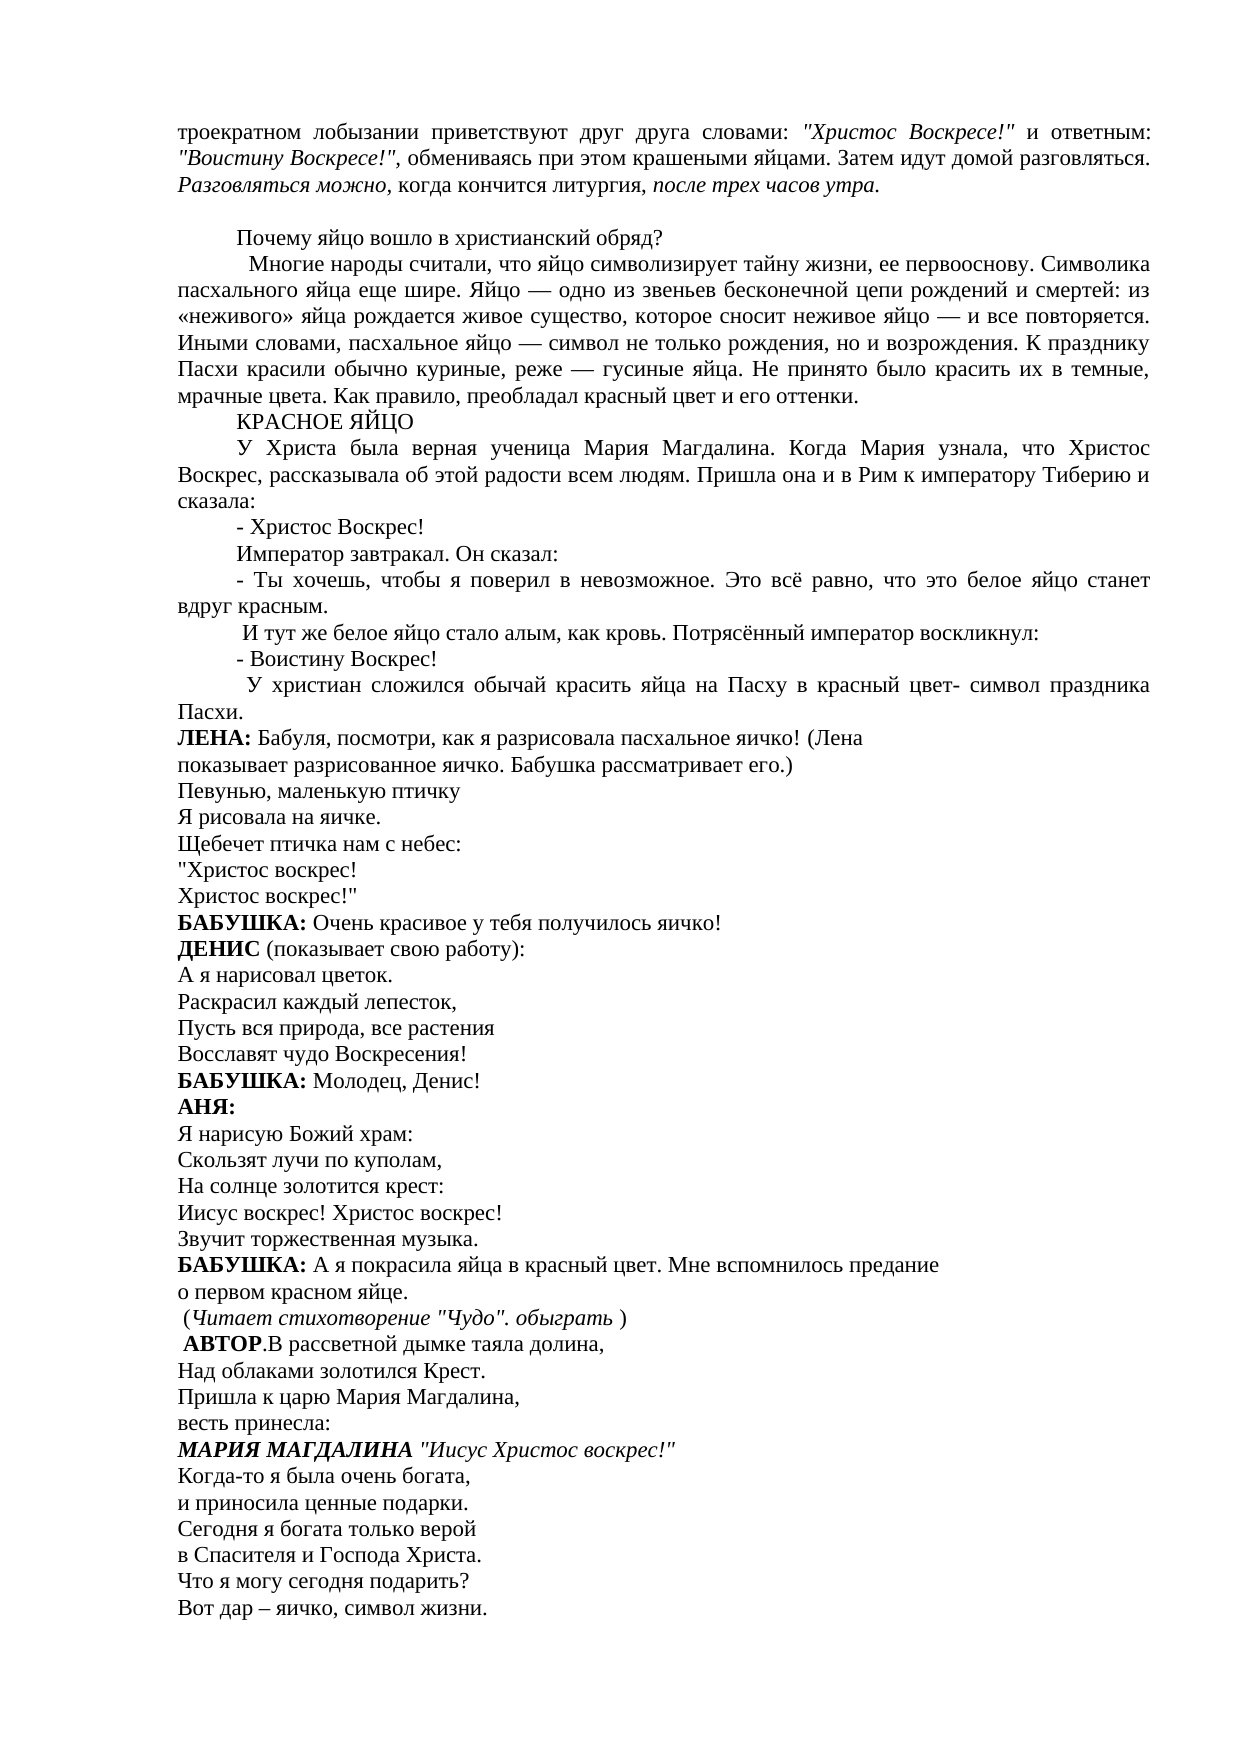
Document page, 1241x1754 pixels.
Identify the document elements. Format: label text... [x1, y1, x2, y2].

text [177, 118, 1152, 197]
text Иисус воскрес! Христос воскрес! [177, 1199, 1152, 1225]
text Раскрасил каждый лепесток, [177, 988, 1152, 1014]
text Христос воскрес!" [177, 882, 1152, 909]
text - Воистину Воскрес! [177, 645, 1152, 672]
text в Спасителя и Господа Христа. [177, 1541, 1152, 1568]
text Щебечет птичка нам с небес: [177, 830, 1152, 856]
text Что я могу сегодня подарить? [177, 1568, 1152, 1594]
text Скользят лучи по куполам, [177, 1146, 1152, 1172]
text На солнце золотится крест: [177, 1172, 1152, 1199]
text Я рисовала на яичке. [177, 803, 1152, 830]
text - Ты хочешь, чтобы я поверил в невозможное. Это всё равно, что это белое яйцо станет вдруг красным. [177, 566, 1152, 619]
text - Христос Воскрес! [177, 513, 1152, 540]
text БАБУШКА: А я покрасила яйца в красный цвет. Мне вспомнилось предание [177, 1251, 1152, 1278]
text ДЕНИС (показывает свою работу): [177, 935, 1152, 961]
text Пришла к царю Мария Магдалина, [177, 1383, 1152, 1409]
text Сегодня я богата только верой [177, 1515, 1152, 1541]
text И тут же белое яйцо стало алым, как кровь. Потрясённый император воскликнул: [177, 619, 1152, 645]
text Пусть вся природа, все растения [177, 1014, 1152, 1041]
text МАРИЯ МАГДАЛИНА "Иисус Христос воскрес!" [177, 1436, 1152, 1462]
text АВТОР.В рассветной дымке таяла долина, [177, 1330, 1152, 1357]
text Многие народы считали, что яйцо символизирует тайну жизни, ее первооснову. Символика пасхального яйца еще шире. Яйцо — одно из звеньев бесконечной цепи рождений и смертей: из «неживого» яйца рождается живое существо, которое сносит неживое яйцо — и все повторяется. Иными словами, пасхальное яйцо — символ не только рождения, но и возрождения. К празднику Пасхи красили обычно куриные, реже — гусиные яйца. Не принято было красить их в темные, мрачные цвета. Как правило, преобладал красный цвет и его оттенки. [177, 250, 1152, 408]
text У Христа была верная ученица Мария Магдалина. Когда Мария узнала, что Христос Воскрес, рассказывала об этой радости всем людям. Пришла она и в Рим к императору Тиберию и сказала: [177, 434, 1152, 513]
text показывает разрисованное яичко. Бабушка рассматривает его.) [177, 751, 1152, 777]
text Звучит торжественная музыка. [177, 1225, 1152, 1251]
text Почему яйцо вошло в христианский обряд? [177, 223, 1152, 250]
text Над облаками золотился Крест. [177, 1357, 1152, 1383]
text (Читает стихотворение "Чудо". обыграть ) [177, 1304, 1152, 1330]
text БАБУШКА: Очень красивое у тебя получилось яичко! [177, 909, 1152, 935]
text Певунью, маленькую птичку [177, 777, 1152, 803]
text и приносила ценные подарки. [177, 1488, 1152, 1515]
text о первом красном яйце. [177, 1278, 1152, 1304]
text весть принесла: [177, 1409, 1152, 1436]
text Император завтракал. Он сказал: [177, 540, 1152, 566]
text Когда-то я была очень богата, [177, 1462, 1152, 1488]
text А я нарисовал цветок. [177, 961, 1152, 988]
text ЛЕНА: Бабуля, посмотри, как я разрисовала пасхальное яичко! (Лена [177, 724, 1152, 751]
text Восславят чудо Воскресения! [177, 1041, 1152, 1067]
text БАБУШКА: Молодец, Денис! [177, 1067, 1152, 1093]
text КРАСНОЕ ЯЙЦО [177, 408, 1152, 434]
text У христиан сложился обычай красить яйца на Пасху в красный цвет- символ праздника Пасхи. [177, 672, 1152, 724]
text АНЯ: [177, 1093, 1152, 1119]
text "Христос воскрес! [177, 856, 1152, 882]
text Вот дар – яичко, символ жизни. [177, 1594, 1152, 1620]
text Я нарисую Божий храм: [177, 1119, 1152, 1146]
